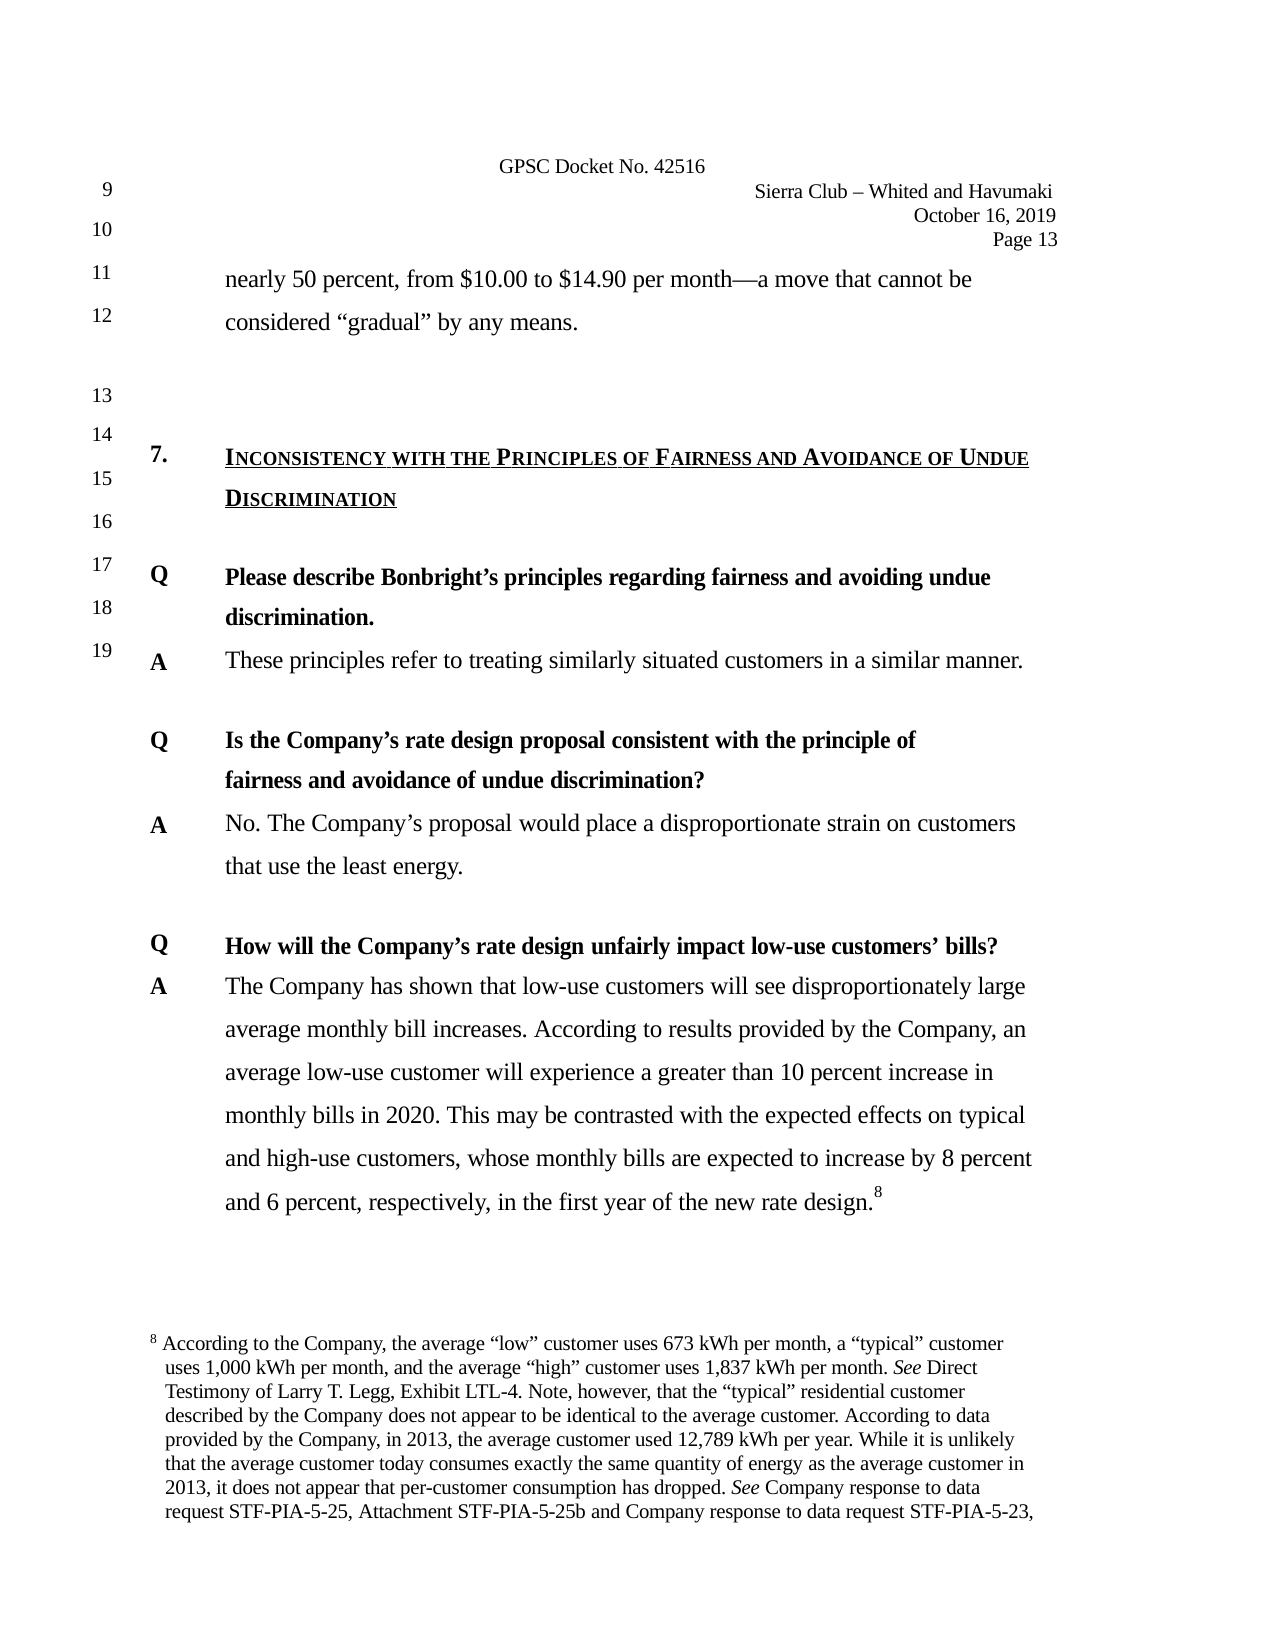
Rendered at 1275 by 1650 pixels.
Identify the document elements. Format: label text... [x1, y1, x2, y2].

text According to the Company, the average “low” customer uses 673 kWh per month, a “typical” customer [162, 1332, 1227, 1355]
text monthly bills in 2020. This may be contrasted with the expected effects on typical [225, 1089, 1227, 1132]
text How will the Company’s rate design unfairly impact low-use customers’ bills? [225, 932, 1227, 960]
text 18 [91, 580, 150, 623]
text fairness and avoidance of undue discrimination? [225, 754, 1227, 797]
text 12 [91, 288, 150, 331]
text Testimony of Larry T. Legg, Exhibit LTL-4. Note, however, that the “typical” residential customer [162, 1379, 1227, 1403]
text GPSC Docket No. 42516 [225, 150, 1227, 179]
text 10 [91, 202, 150, 244]
text that the average customer today consumes exactly the same quantity of energy as the average customer in [162, 1451, 1227, 1475]
text October 16, 2019 [225, 203, 1227, 227]
text Please describe Bonbright’s principles regarding fairness and avoiding undue [225, 564, 1227, 591]
text 19 [91, 623, 150, 666]
text Is the Company’s rate design proposal consistent with the principle of [225, 727, 1227, 754]
text 11 [91, 244, 150, 288]
text Q [150, 547, 225, 591]
text described by the Company does not appear to be identical to the average customer. According to data [162, 1403, 1227, 1427]
text Sierra Club – Whited and Havumaki [225, 179, 1227, 203]
text A [150, 641, 225, 677]
text 16 [91, 493, 150, 537]
text 9 [91, 175, 150, 202]
text average low-use customer will experience a greater than 10 percent increase in [225, 1046, 1227, 1089]
text A [150, 960, 225, 1003]
text average monthly bill increases. According to results provided by the Company, an [225, 1003, 1227, 1046]
text nearly 50 percent, from $10.00 to $14.90 per month—a move that cannot be [225, 251, 1227, 296]
text Q [150, 727, 225, 754]
text discrimination. [225, 591, 1227, 634]
text 17 [91, 537, 150, 580]
text 2013, it does not appear that per-customer consumption has dropped. See Company response to data [162, 1475, 1227, 1499]
text 7. [150, 425, 225, 472]
text No. The Company’s proposal would place a disproportionate strain on customers [225, 797, 1227, 840]
text 15 [91, 451, 150, 493]
text request STF-PIA-5-25, Attachment STF-PIA-5-25b and Company response to data request STF-PIA-5-23, [162, 1499, 1227, 1523]
text The Company has shown that low-use customers will see disproportionately large [225, 960, 1227, 1003]
text and high-use customers, whose monthly bills are expected to increase by 8 percent [225, 1132, 1227, 1176]
text A [150, 804, 225, 840]
text provided by the Company, in 2013, the average customer used 12,789 kWh per year. While it is unlikely [162, 1427, 1227, 1451]
text Page 13 [225, 227, 1227, 251]
text These principles refer to treating similarly situated customers in a similar manner. [225, 634, 1227, 677]
text considered “gradual” by any means. [225, 296, 1227, 339]
text uses 1,000 kWh per month, and the average “high” customer uses 1,837 kWh per month. See Direct [162, 1355, 1227, 1379]
text DISCRIMINATION [225, 472, 1227, 515]
text 14 [91, 407, 150, 451]
text INCONSISTENCY WITH THE PRINCIPLES OF FAIRNESS AND AVOIDANCE OF UNDUE [225, 439, 1227, 472]
text Q [150, 915, 225, 960]
text and 6 percent, respectively, in the first year of the new rate design.8 [225, 1176, 1227, 1218]
text 13 [91, 381, 150, 407]
text that use the least energy. [225, 840, 1227, 883]
